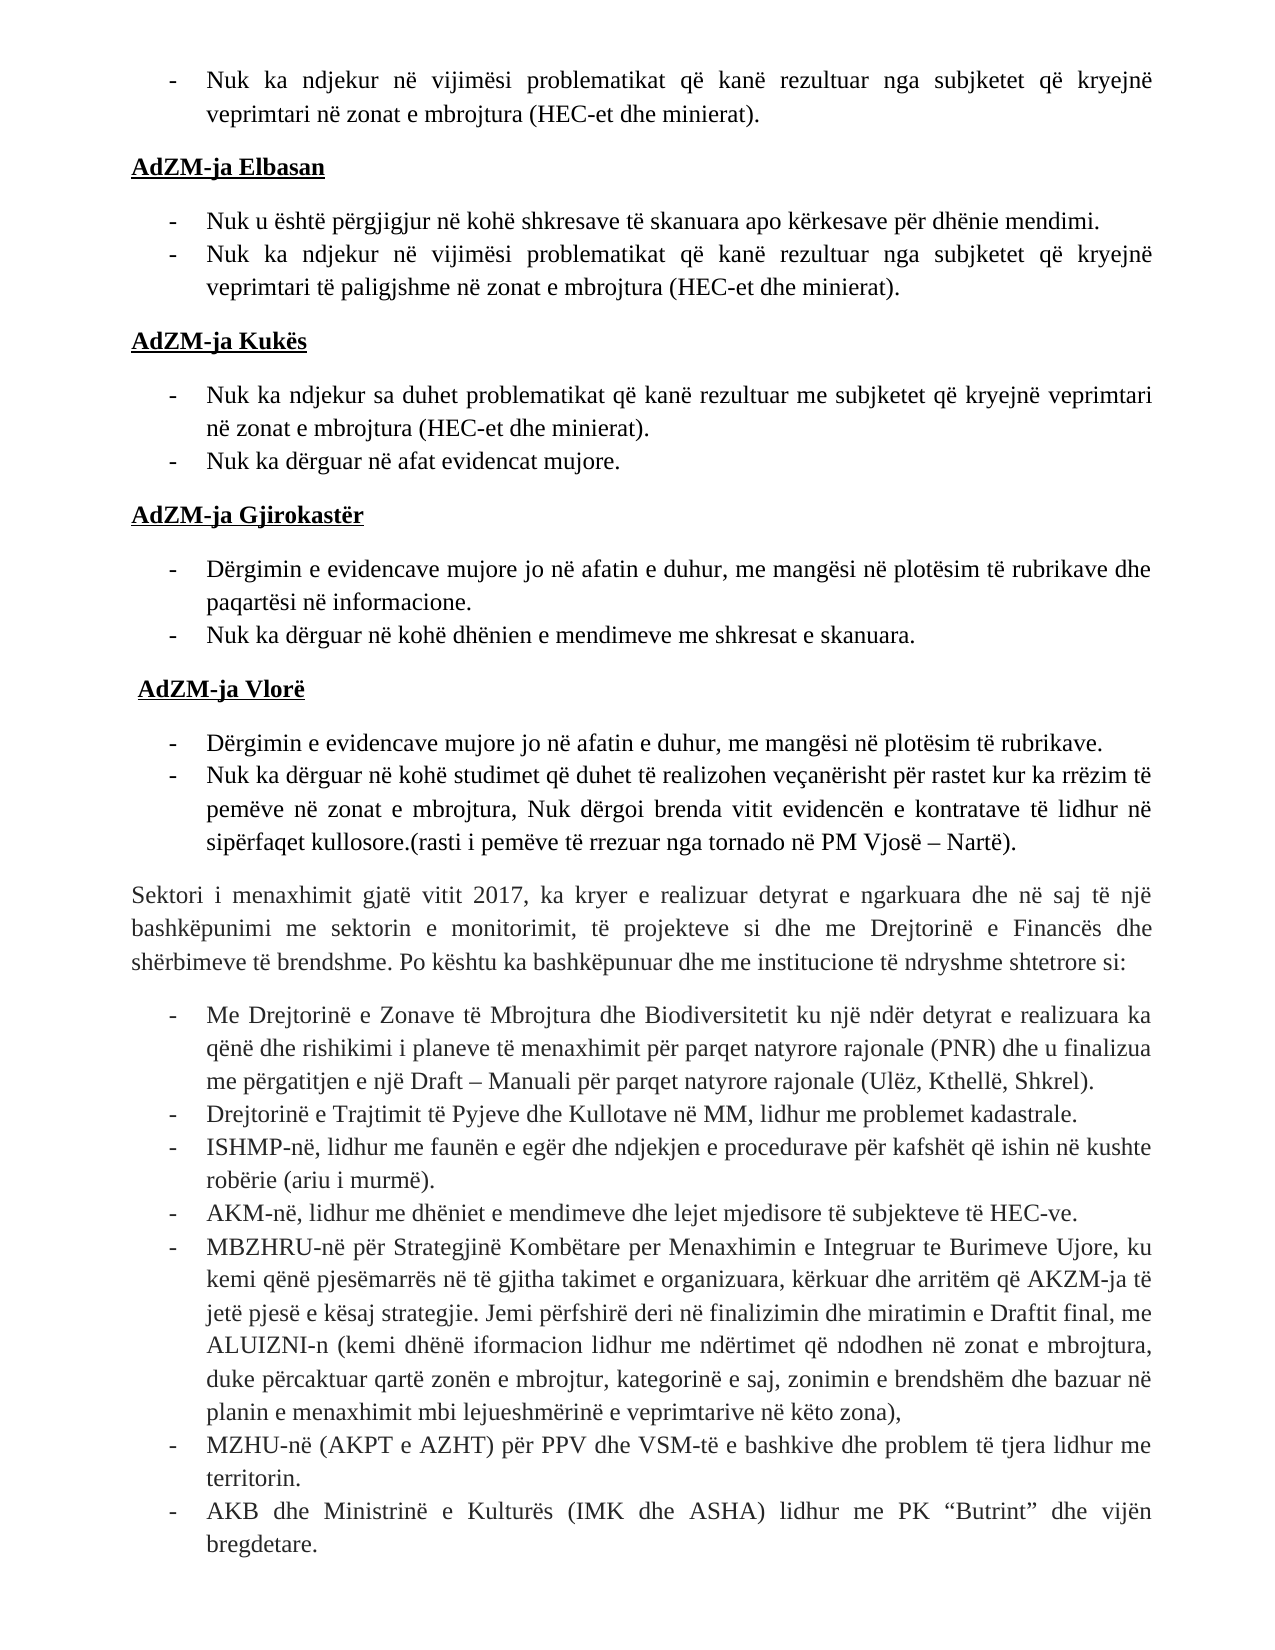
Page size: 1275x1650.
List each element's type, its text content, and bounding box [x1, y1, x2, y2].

list MZHU-në (AKPT e AZHT) për PPV dhe VSM-të e bashkive dhe problem të tjera lidhur me territorin. [169, 1430, 1153, 1491]
list AKM-në, lidhur me dhëniet e mendimeve dhe lejet mjedisore të subjekteve të HEC-ve. [169, 1198, 1153, 1227]
list Nuk ka ndjekur në vijimësi problematikat që kanë rezultuar nga subjketet që kryejnë veprimtari të paligjshme në zonat e mbrojtura (HEC-et dhe minierat). [169, 239, 1153, 301]
text Sektori i menaxhimit gjatë vitit 2017, ka kryer e realizuar detyrat e ngarkuara dhe në saj të një bashkëpunimi me sektorin e monitorimit, të projekteve si dhe me Drejtorinë e Financës dhe shërbimeve të brendshme. Po kështu ka bashkëpunuar dhe me institucione të ndryshme shtetrore si: [131, 881, 1153, 975]
list Dërgimin e evidencave mujore jo në afatin e duhur, me mangësi në plotësim të rubrikave. [169, 728, 1153, 756]
list Nuk ka dërguar në kohë dhënien e mendimeve me shkresat e skanuara. [169, 620, 1153, 649]
list MBZHRU-në për Strategjinë Kombëtare per Menaxhimin e Integruar te Burimeve Ujore, ku kemi qënë pjesëmarrës në të gjitha takimet e organizuara, kërkuar dhe arritëm që AKZM-ja të jetë pjesë e kësaj strategjie. Jemi përfshirë deri në finalizimin dhe miratimin e Draftit final, me ALUIZNI-n (kemi dhënë iformacion lidhur me ndërtimet që ndodhen në zonat e mbrojtura, duke përcaktuar qartë zonën e mbrojtur, kategorinë e saj, zonimin e brendshëm dhe bazuar në planin e menaxhimit mbi lejueshmërinë e veprimtarive në këto zona), [169, 1232, 1153, 1425]
list Me Drejtorinë e Zonave të Mbrojtura dhe Biodiversitetit ku një ndër detyrat e realizuara ka qënë dhe rishikimi i planeve të menaxhimit për parqet natyrore rajonale (PNR) dhe u finalizua me përgatitjen e një Draft – Manuali për parqet natyrore rajonale (Ulëz, Kthellë, Shkrel). [169, 1000, 1153, 1095]
text AdZM-ja Gjirokastër [131, 500, 1153, 529]
list Nuk ka ndjekur në vijimësi problematikat që kanë rezultuar nga subjketet që kryejnë veprimtari në zonat e mbrojtura (HEC-et dhe minierat). [169, 66, 1153, 127]
text AdZM-ja Vlorë [131, 674, 1153, 702]
list Nuk u është përgjigjur në kohë shkresave të skanuara apo kërkesave për dhënie mendimi. [169, 206, 1153, 235]
list AKB dhe Ministrinë e Kulturës (IMK dhe ASHA) lidhur me PK “Butrint” dhe vijën bregdetare. [169, 1496, 1153, 1557]
list Drejtorinë e Trajtimit të Pyjeve dhe Kullotave në MM, lidhur me problemet kadastrale. [169, 1099, 1153, 1128]
list Nuk ka dërguar në afat evidencat mujore. [169, 446, 1153, 475]
list Nuk ka ndjekur sa duhet problematikat që kanë rezultuar me subjketet që kryejnë veprimtari në zonat e mbrojtura (HEC-et dhe minierat). [169, 380, 1153, 442]
text AdZM-ja Kukës [131, 326, 1153, 355]
list Nuk ka dërguar në kohë studimet që duhet të realizohen veçanërisht për rastet kur ka rrëzim të pemëve në zonat e mbrojtura, Nuk dërgoi brenda vitit evidencën e kontratave të lidhur në sipërfaqet kullosore.(rasti i pemëve të rrezuar nga tornado në PM Vjosë – Nartë). [169, 761, 1153, 855]
list ISHMP-në, lidhur me faunën e egër dhe ndjekjen e procedurave për kafshët që ishin në kushte robërie (ariu i murmë). [169, 1132, 1153, 1194]
text AdZM-ja Elbasan [131, 152, 1153, 181]
list Dërgimin e evidencave mujore jo në afatin e duhur, me mangësi në plotësim të rubrikave dhe paqartësi në informacione. [169, 554, 1153, 616]
